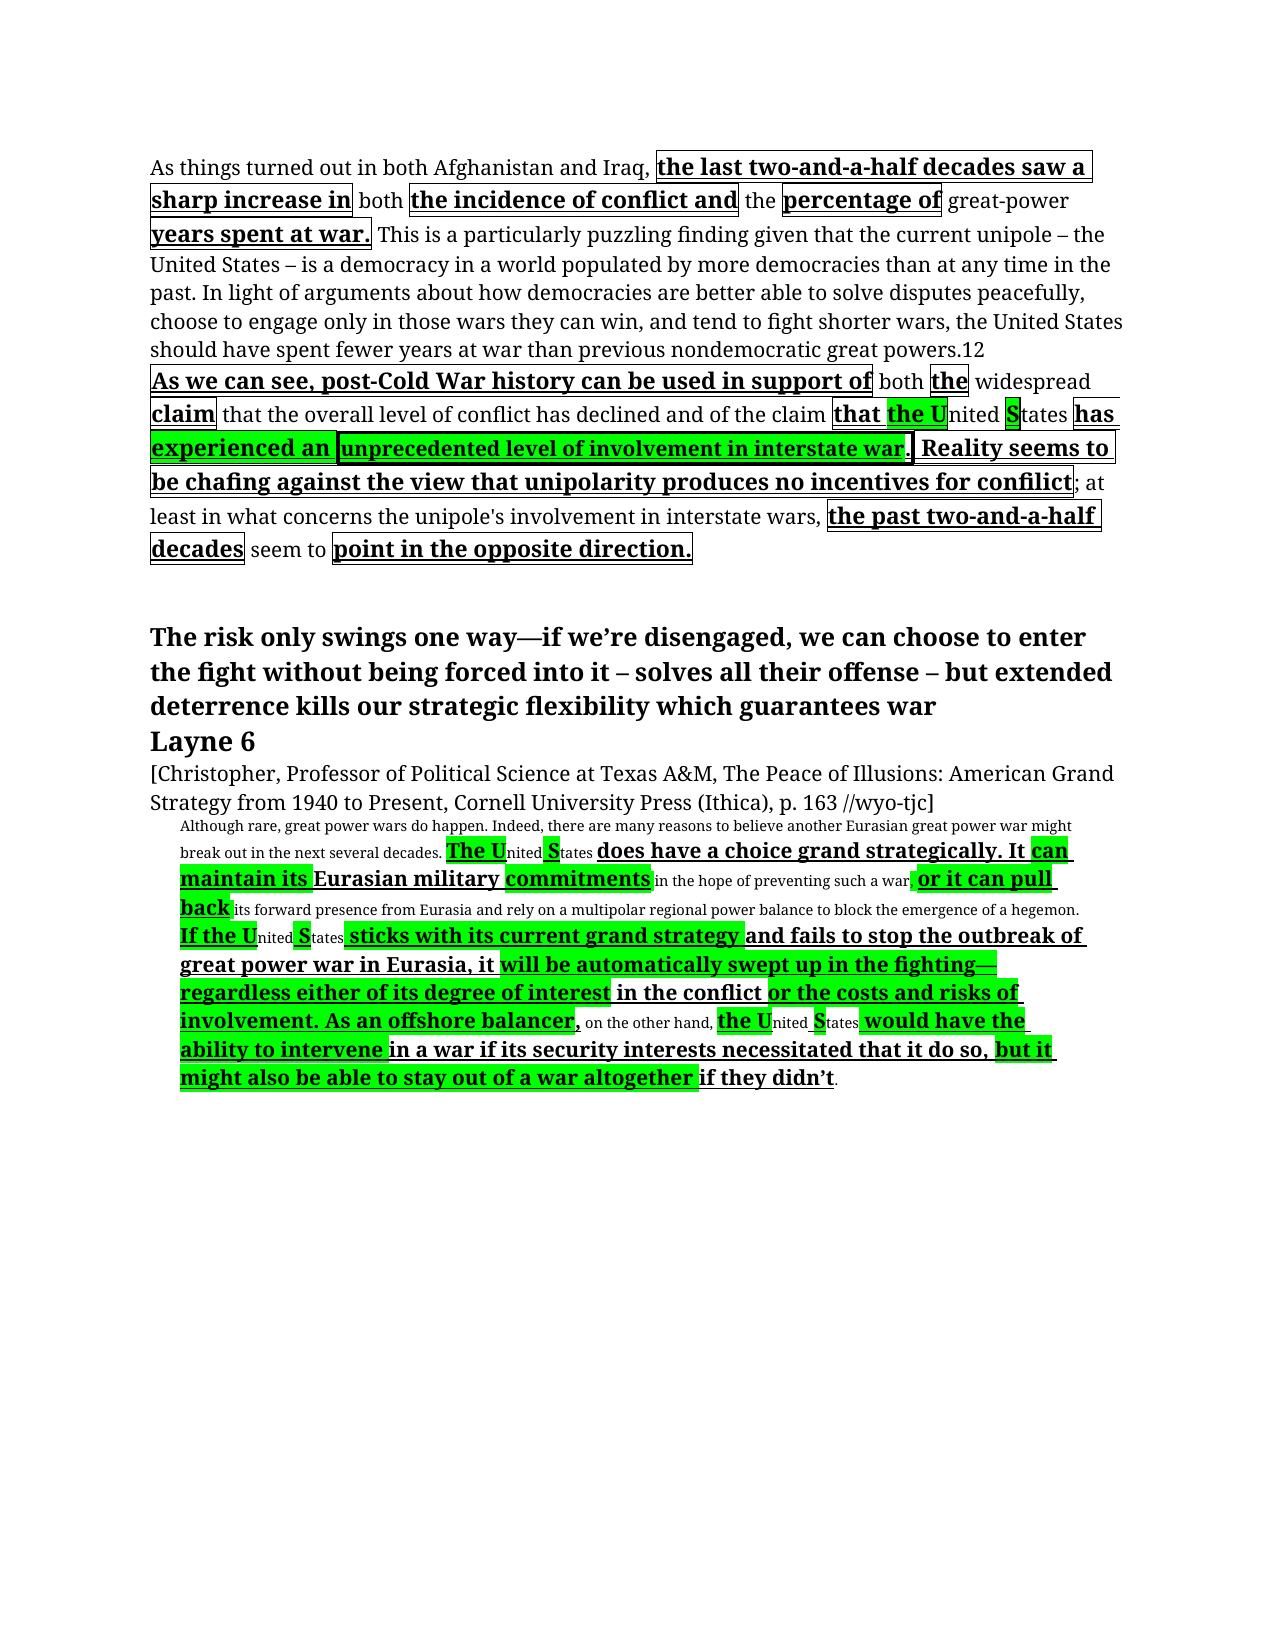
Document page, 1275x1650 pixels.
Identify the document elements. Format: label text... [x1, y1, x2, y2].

text Layne 6 [150, 722, 1125, 759]
text As things turned out in both Afghanistan and Iraq, the last two-and-a-half decades saw a sharp increase in both the incidence of conflict and the percentage of great-power years spent at war. This is a particularly puzzling finding given that the current unipole – the United States – is a democracy in a world populated by more democracies than at any time in the past. In light of arguments about how democracies are better able to solve disputes peacefully, choose to engage only in those wars they can win, and tend to fight shorter wars, the United States should have spent fewer years at war than previous nondemocratic great powers.12 [150, 150, 1125, 364]
text As we can see, post-Cold War history can be used in support of both the widespread claim that the overall level of conflict has declined and of the claim that the United States has experienced an unprecedented level of involvement in interstate war. Reality seems to be chafing against the view that unipolarity produces no incentives for confilict; at least in what concerns the unipole's involvement in interstate wars, the past two-and-a-half decades seem to point in the opposite direction. [150, 364, 1125, 565]
subtitle The risk only swings one way—if we’re disengaged, we can choose to enter the fight without being forced into it – solves all their offense – but extended deterrence kills our strategic flexibility which guarantees war [150, 620, 1125, 722]
text [Christopher, Professor of Political Science at Texas A&M, The Peace of Illusions: American Grand Strategy from 1940 to Present, Cornell University Press (Ithica), p. 163 //wyo-tjc] [150, 759, 1125, 816]
text Although rare, great power wars do happen. Indeed, there are many reasons to believe another Eurasian great power war might break out in the next several decades. The United States does have a choice grand strategically. It can maintain its Eurasian military commitments in the hope of preventing such a war, or it can pull back its forward presence from Eurasia and rely on a multipolar regional power balance to block the emergence of a hegemon. If the United States sticks with its current grand strategy and fails to stop the outbreak of great power war in Eurasia, it will be automatically swept up in the fighting—regardless either of its degree of interest in the conflict or the costs and risks of involvement. As an offshore balancer, on the other hand, the United States would have the ability to intervene in a war if its security interests necessitated that it do so, but it might also be able to stay out of a war altogether if they didn’t. [180, 816, 1095, 1092]
